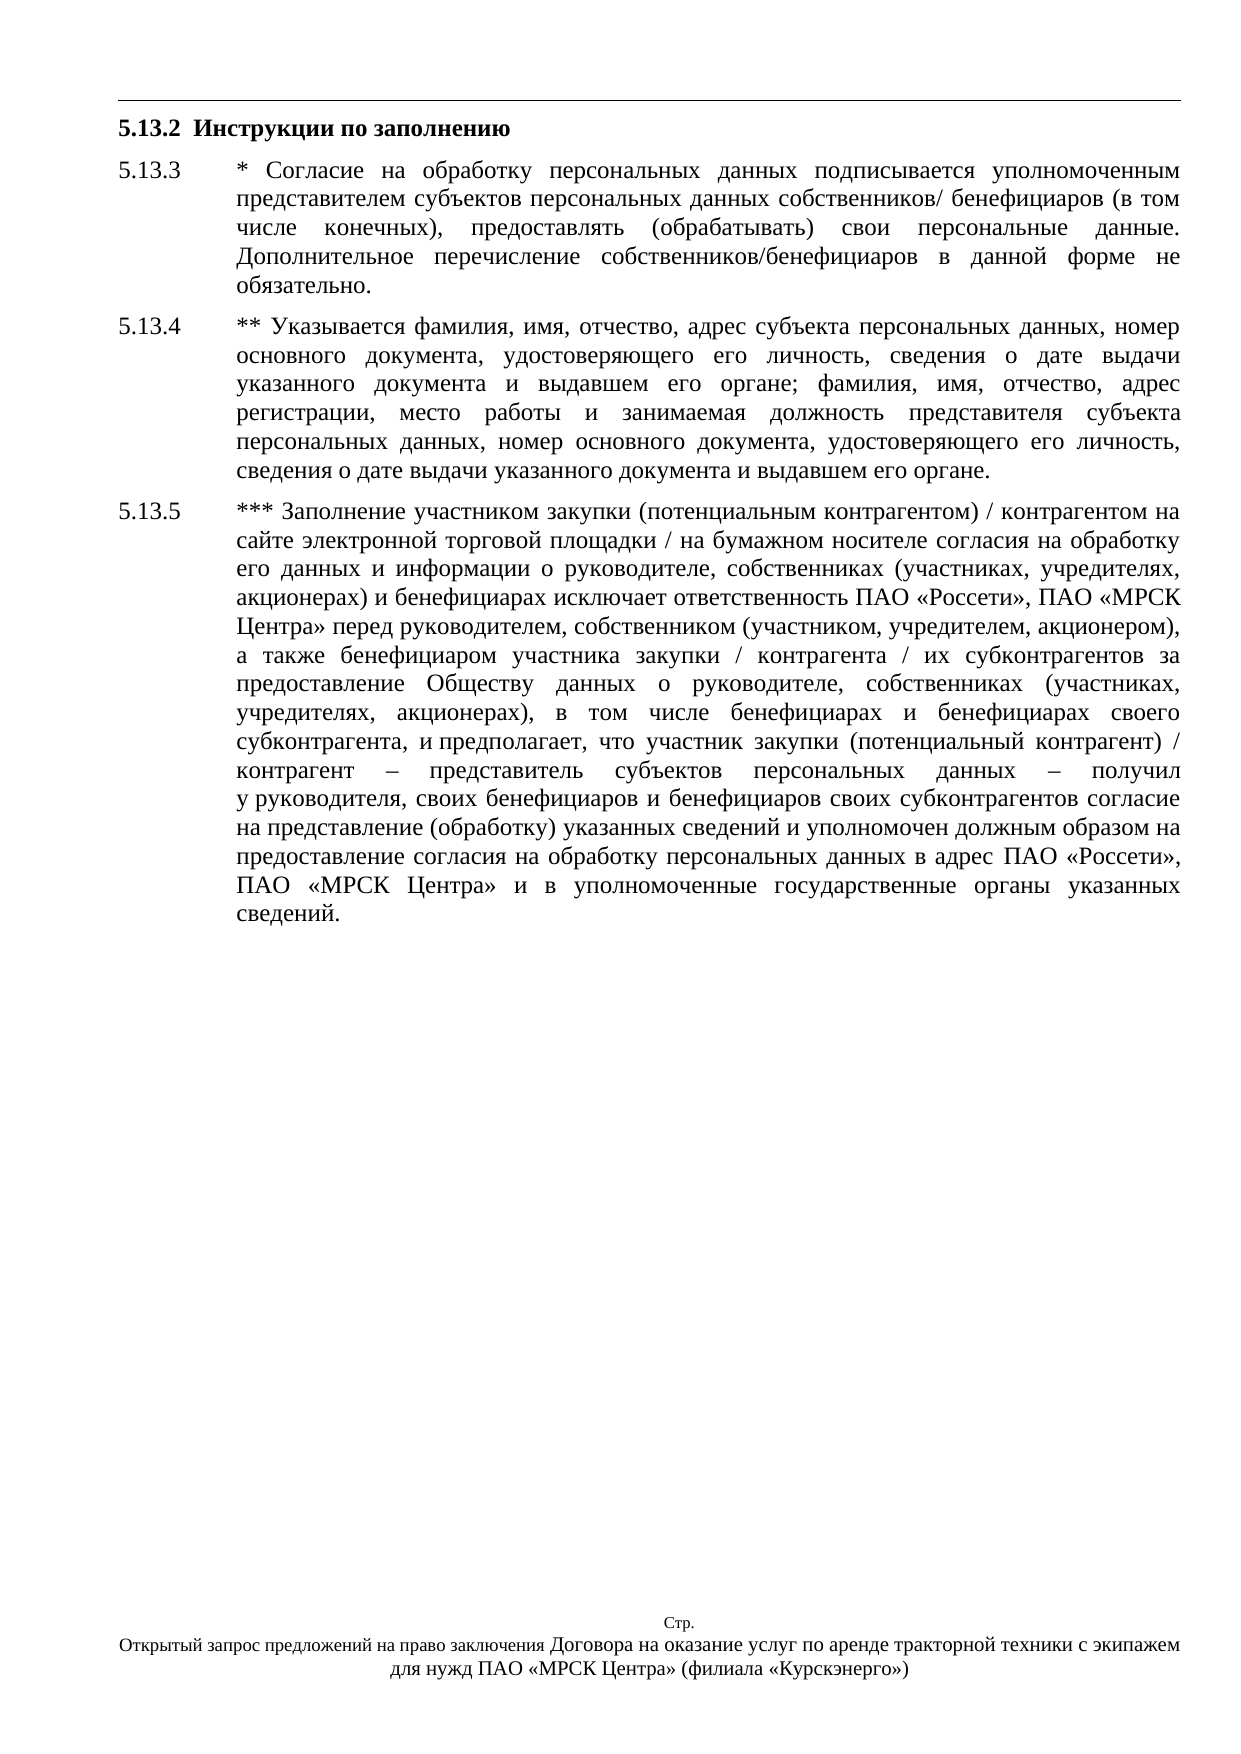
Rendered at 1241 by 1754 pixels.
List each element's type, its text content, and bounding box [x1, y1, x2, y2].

subtitle ** Указывается фамилия, имя, отчество, адрес субъекта персональных данных, номер основного документа, удостоверяющего его личность, сведения о дате выдачи указанного документа и выдавшем его органе; фамилия, имя, отчество, адрес регистрации, место работы и занимаемая должность представителя субъекта персональных данных, номер основного документа, удостоверяющего его личность, сведения о дате выдачи указанного документа и выдавшем его органе. [118, 311, 1181, 483]
subtitle *** Заполнение участником закупки (потенциальным контрагентом) / контрагентом на сайте электронной торговой площадки / на бумажном носителе согласия на обработку его данных и информации о руководителе, собственниках (участниках, учредителях, акционерах) и бенефициарах исключает ответственность ПАО «Россети», ПАО «МРСК Центра» перед руководителем, собственником (участником, учредителем, акционером), а также бенефициаром участника закупки / контрагента / их субконтрагентов за предоставление Обществу данных о руководителе, собственниках (участниках, учредителях, акционерах), в том числе бенефициарах и бенефициарах своего субконтрагента, и предполагает, что участник закупки (потенциальный контрагент) / контрагент – представитель субъектов персональных данных – получил у руководителя, своих бенефициаров и бенефициаров своих субконтрагентов согласие на представление (обработку) указанных сведений и уполномочен должным образом на предоставление согласия на обработку персональных данных в адрес ПАО «Россети», ПАО «МРСК Центра» и в уполномоченные государственные органы указанных сведений. [118, 496, 1181, 927]
subtitle Инструкции по заполнению [118, 113, 1181, 142]
subtitle * Согласие на обработку персональных данных подписывается уполномоченным представителем субъектов персональных данных собственников/ бенефициаров (в том числе конечных), предоставлять (обрабатывать) свои персональные данные. Дополнительное перечисление собственников/бенефициаров в данной форме не обязательно. [118, 155, 1181, 298]
